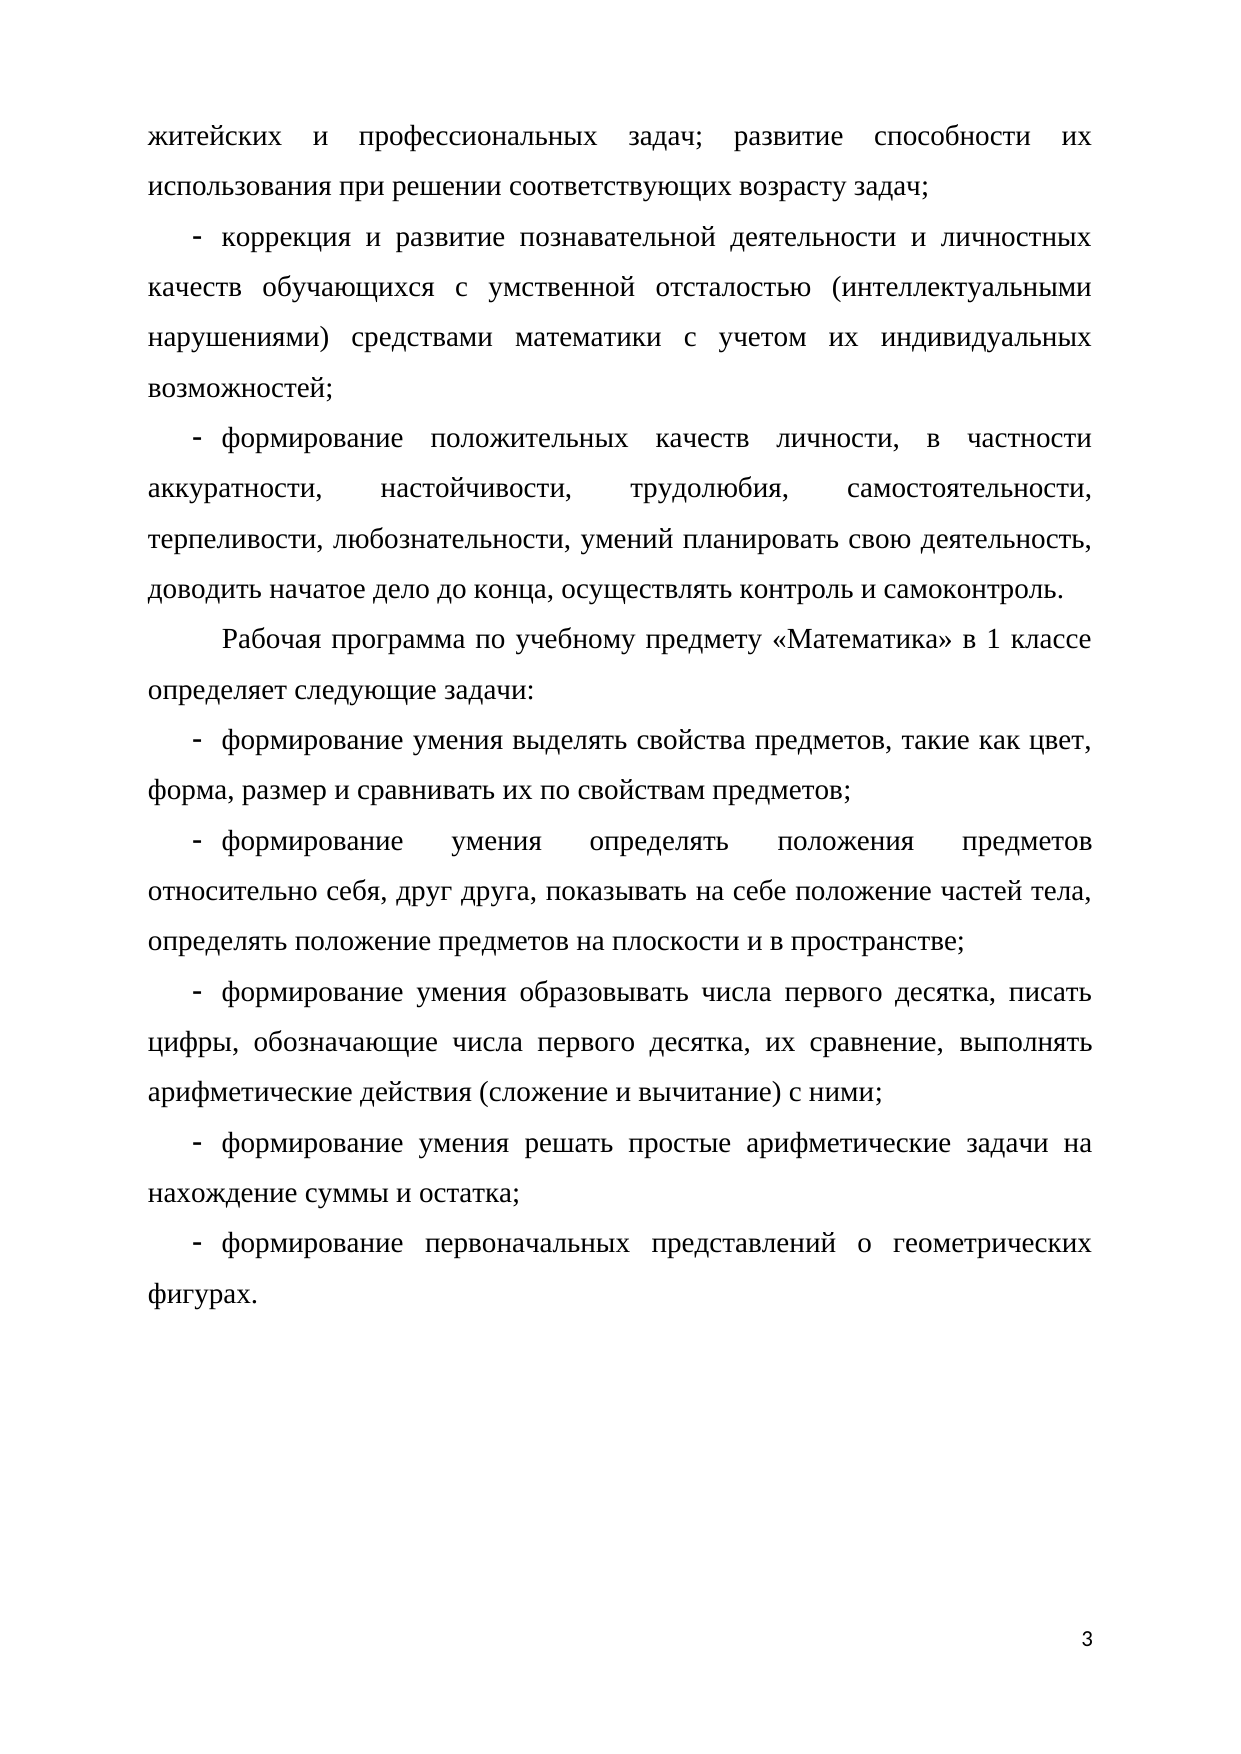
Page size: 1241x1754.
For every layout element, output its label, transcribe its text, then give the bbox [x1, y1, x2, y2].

list формирование положительных качеств личности, в частности аккуратности, настойчивости, трудолюбия, самостоятельности, терпеливости, любознательности, умений планировать свою деятельность, доводить начатое дело до конца, осуществлять контроль и самоконтроль. [148, 420, 1092, 605]
list формирование умения выделять свойства предметов, такие как цвет, форма, размер и сравнивать их по свойствам предметов; [148, 722, 1092, 806]
list формирование умения определять положения предметов относительно себя, друг друга, показывать на себе положение частей тела, определять положение предметов на плоскости и в пространстве; [148, 823, 1092, 957]
text Рабочая программа по учебному предмету «Математика» в 1 классе определяет следующие задачи: [148, 621, 1092, 705]
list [148, 118, 1092, 202]
list формирование умения образовывать числа первого десятка, писать цифры, обозначающие числа первого десятка, их сравнение, выполнять арифметические действия (сложение и вычитание) с ними; [148, 974, 1092, 1108]
list формирование умения решать простые арифметические задачи на нахождение суммы и остатка; [148, 1125, 1092, 1209]
list формирование первоначальных представлений о геометрических фигурах. [148, 1226, 1092, 1309]
list коррекция и развитие познавательной деятельности и личностных качеств обучающихся с умственной отсталостью (интеллектуальными нарушениями) средствами математики с учетом их индивидуальных возможностей; [148, 219, 1092, 403]
